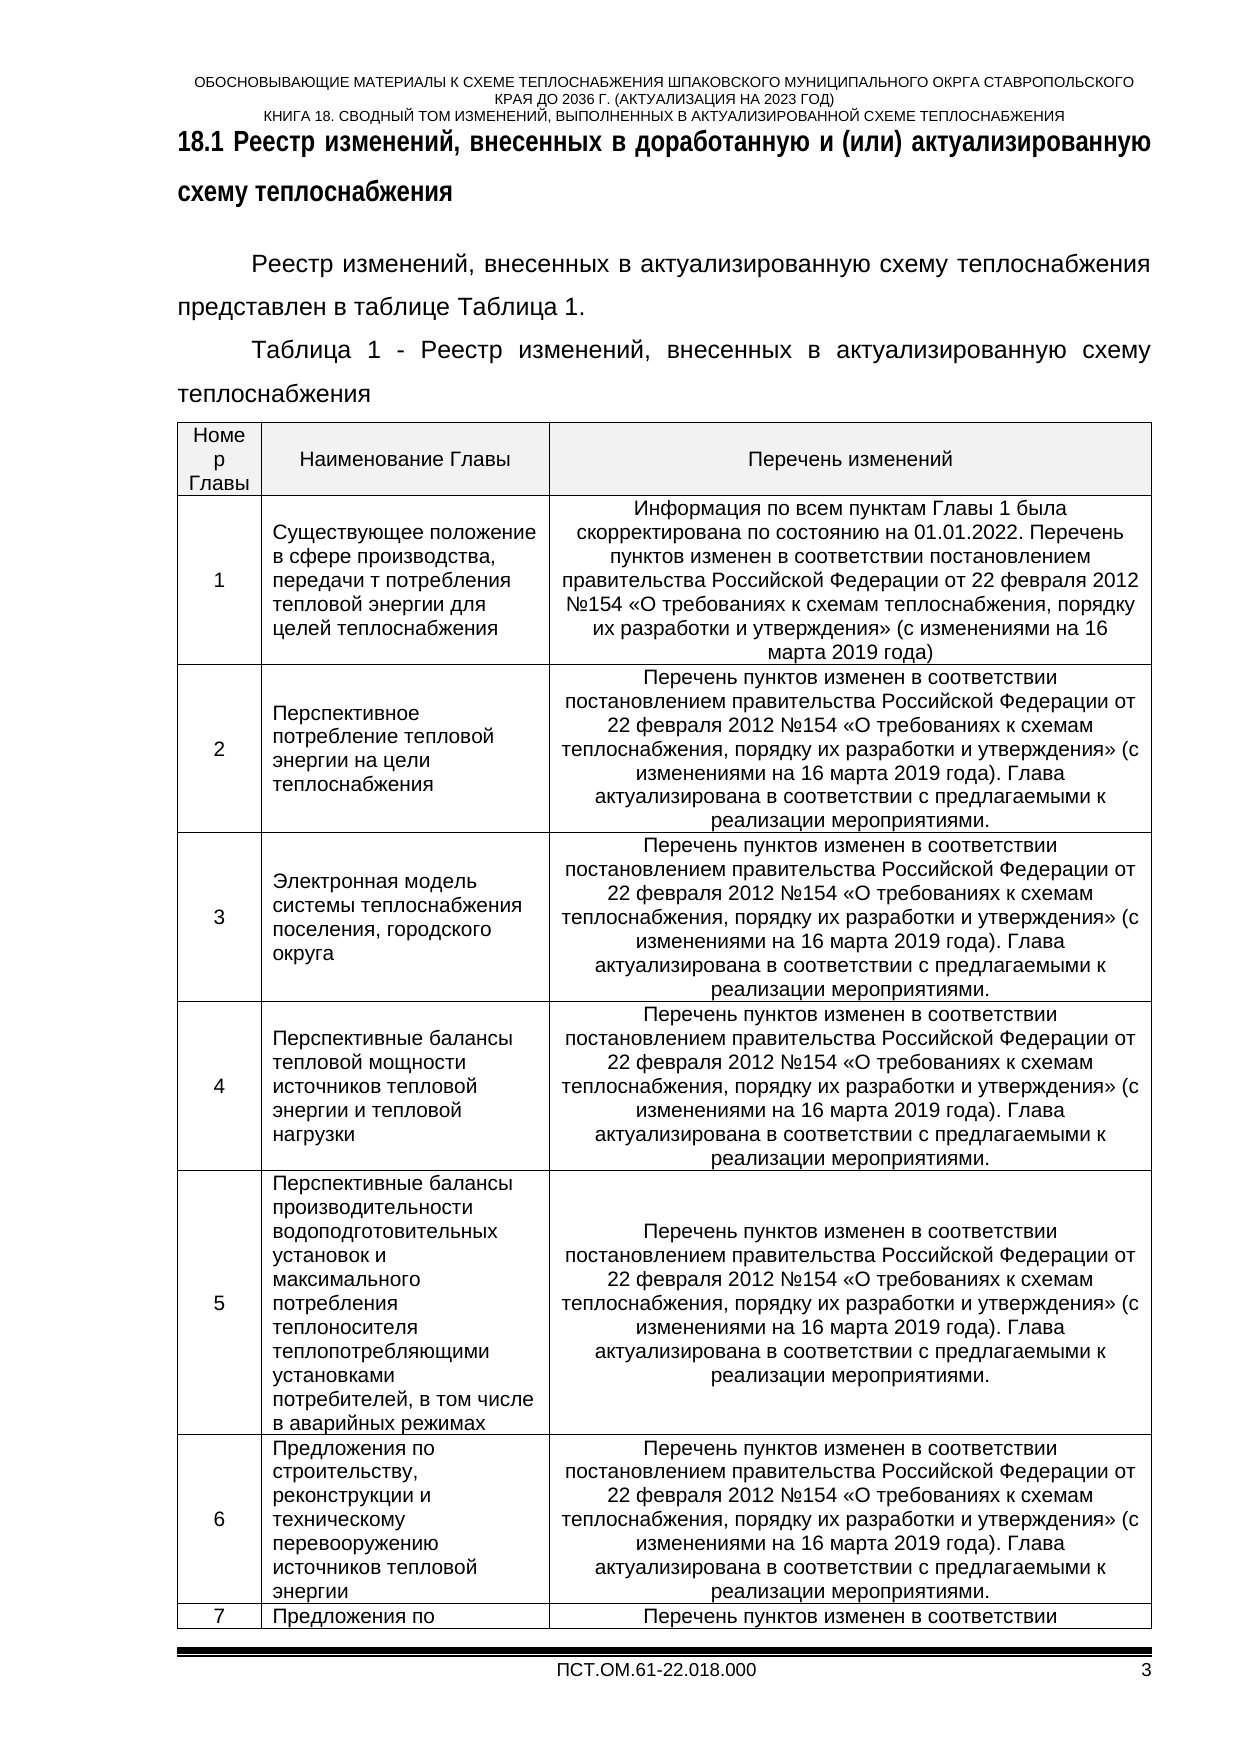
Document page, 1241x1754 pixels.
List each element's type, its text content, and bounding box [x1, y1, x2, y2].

table_cell 5 [178, 1171, 261, 1434]
text Таблица 1 - Реестр изменений, внесенных в актуализированную схему теплоснабжения [177, 336, 1152, 407]
table_cell Существующее положение в сфере производства, передачи т потребления тепловой энергии для целей теплоснабжения [262, 496, 549, 663]
table_cell Перспективные балансы тепловой мощности источников тепловой энергии и тепловой нагрузки [262, 1002, 549, 1170]
table_cell Перспективные балансы производительности водоподготовительных установок и максимального потребления теплоносителя теплопотребляющими установками потребителей, в том числе в аварийных режимах [262, 1171, 549, 1434]
table_cell 4 [178, 1002, 261, 1170]
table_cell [262, 1604, 549, 1628]
table_header Наименование Главы [262, 423, 549, 495]
table_cell Информация по всем пунктам Главы 1 была скорректирована по состоянию на 01.01.2022. Перечень пунктов изменен в соответствии постановлением правительства Российской Федерации от 22 февраля 2012 №154 «О требованиях к схемам теплоснабжения, порядку их разработки и утверждения» (с изменениями на 16 марта 2019 года) [550, 496, 1151, 663]
table_cell 1 [178, 496, 261, 663]
table_cell Перспективное потребление тепловой энергии на цели теплоснабжения [262, 665, 549, 832]
table_cell 3 [178, 833, 261, 1001]
table_cell 2 [178, 665, 261, 832]
table_header Номер Главы [178, 423, 261, 495]
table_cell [550, 1604, 1151, 1628]
table_cell Электронная модель системы теплоснабжения поселения, городского округа [262, 833, 549, 1001]
table_cell 6 [178, 1435, 261, 1603]
text Реестр изменений, внесенных в актуализированную схему теплоснабжения представлен в таблице Таблица 1. [177, 249, 1152, 321]
table_cell 7 [178, 1604, 261, 1628]
table_header Перечень изменений [550, 423, 1151, 495]
table_cell Предложения по строительству, реконструкции и техническому перевооружению источников тепловой энергии [262, 1435, 549, 1603]
text 18.1 Реестр изменений, внесенных в доработанную и (или) актуализированную схему теплоснабжения [177, 124, 1152, 208]
